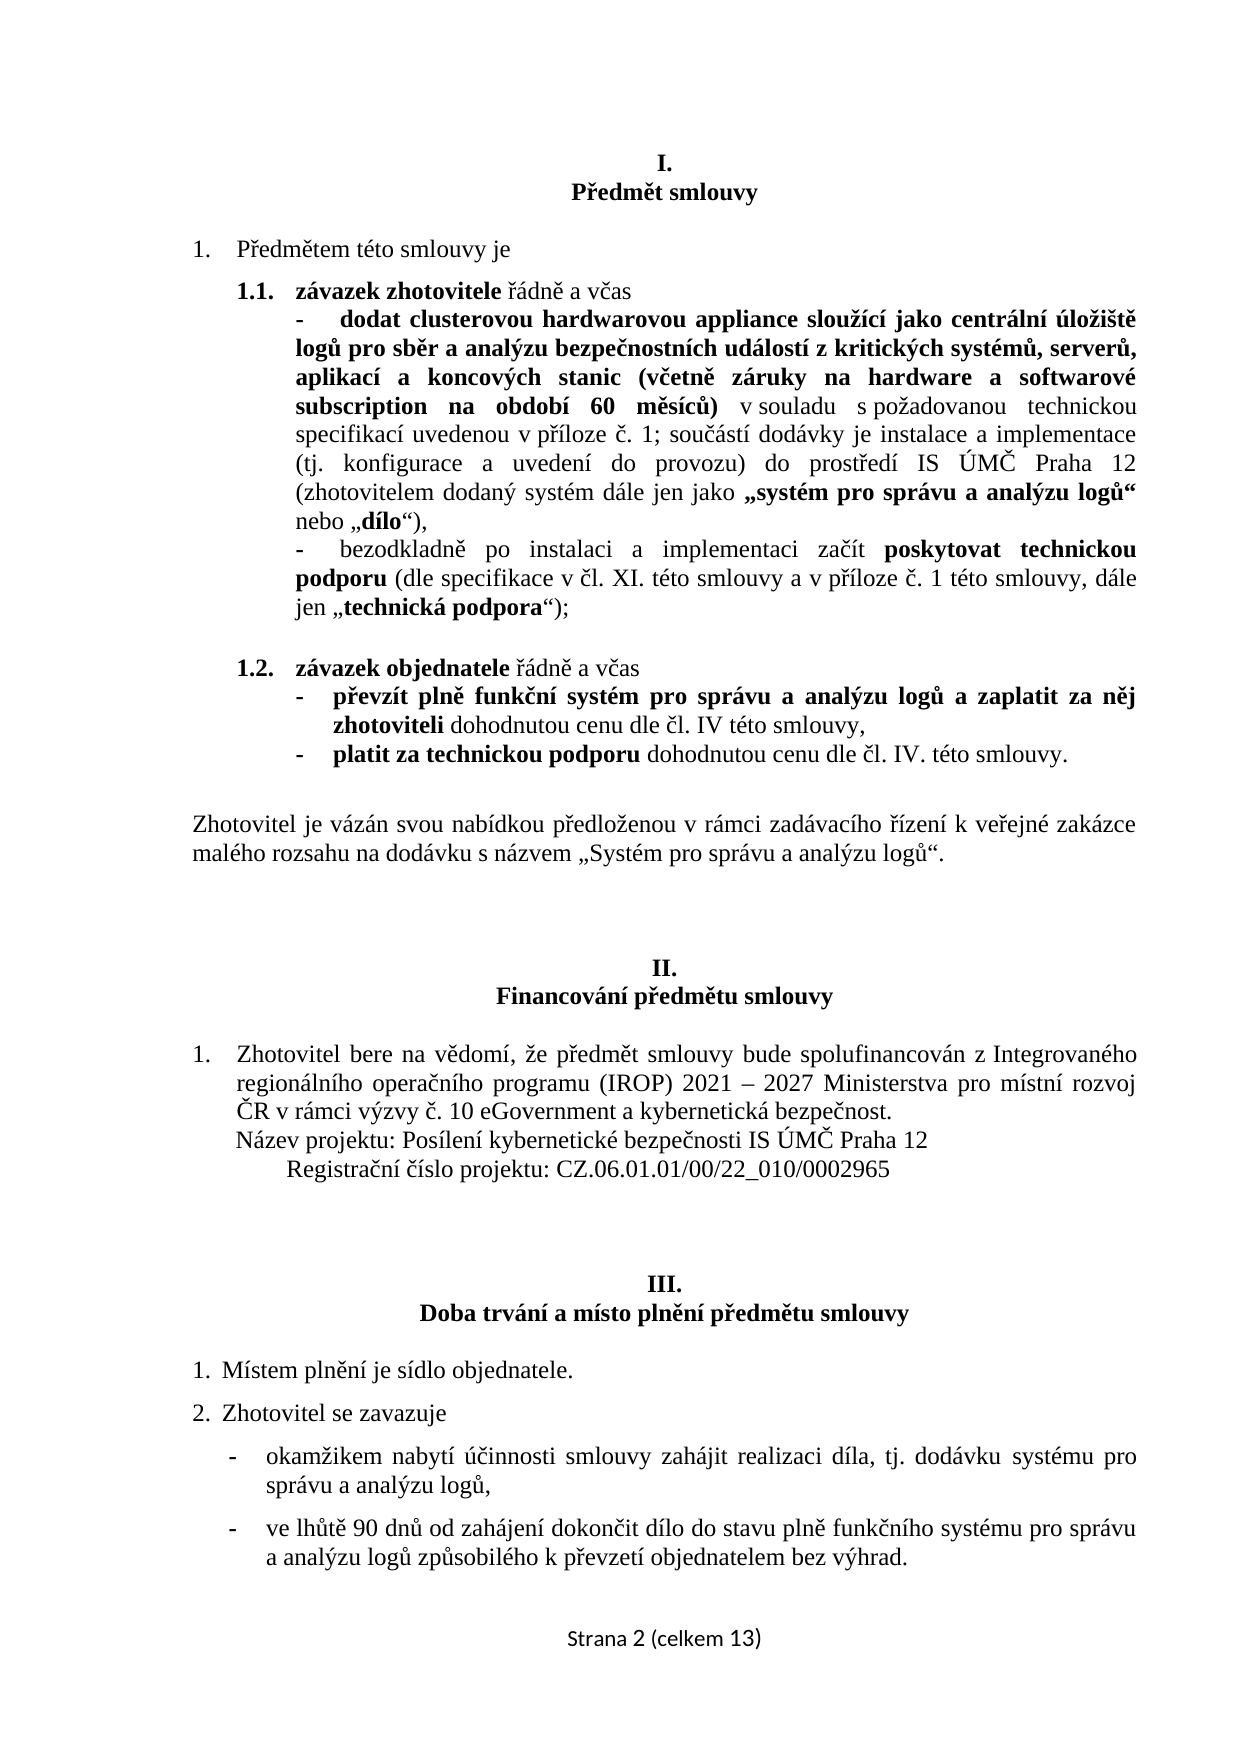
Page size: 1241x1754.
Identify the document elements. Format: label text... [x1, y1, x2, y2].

list okamžikem nabytí účinnosti smlouvy zahájit realizaci díla, tj. dodávku systému pro správu a analýzu logů, [228, 1441, 1137, 1499]
list platit za technickou podporu dohodnutou cenu dle čl. IV. této smlouvy. [295, 739, 1137, 768]
text Předmět smlouvy [192, 177, 1137, 206]
list dodat clusterovou hardwarovou appliance sloužící jako centrální úložiště logů pro sběr a analýzu bezpečnostních událostí z kritických systémů, serverů, aplikací a koncových stanic (včetně záruky na hardware a softwarové subscription na období 60 měsíců) v souladu s požadovanou technickou specifikací uvedenou v příloze č. 1; součástí dodávky je instalace a implementace (tj. konfigurace a uvedení do provozu) do prostředí IS ÚMČ Praha 12 (zhotovitelem dodaný systém dále jen jako „systém pro správu a analýzu logů“ nebo „dílo“), [295, 304, 1137, 534]
text II. [192, 953, 1137, 981]
list závazek zhotovitele řádně a včas [236, 276, 1137, 304]
list bezodkladně po instalaci a implementaci začít poskytovat technickou podporu (dle specifikace v čl. XI. této smlouvy a v příloze č. 1 této smlouvy, dále jen „technická podpora“); [295, 534, 1137, 621]
text Zhotovitel je vázán svou nabídkou předloženou v rámci zadávacího řízení k veřejné zakázce malého rozsahu na dodávku s názvem „Systém pro správu a analýzu logů“. [192, 809, 1137, 866]
list Předmětem této smlouvy je [192, 234, 1137, 263]
text Doba trvání a místo plnění předmětu smlouvy [192, 1298, 1137, 1326]
list převzít plně funkční systém pro správu a analýzu logů a zaplatit za něj zhotoviteli dohodnutou cenu dle čl. IV této smlouvy, [295, 681, 1137, 739]
text Registrační číslo projektu: CZ.06.01.01/00/22_010/0002965 [242, 1154, 1137, 1183]
list ve lhůtě 90 dnů od zahájení dokončit dílo do stavu plně funkčního systému pro správu a analýzu logů způsobilého k převzetí objednatelem bez výhrad. [228, 1513, 1137, 1571]
list Zhotovitel se zavazuje [192, 1398, 1137, 1427]
list Místem plnění je sídlo objednatele. [192, 1355, 1137, 1384]
text Název projektu: Posílení kybernetické bezpečnosti IS ÚMČ Praha 12 [235, 1125, 1137, 1154]
text III. [192, 1269, 1137, 1298]
list Zhotovitel bere na vědomí, že předmět smlouvy bude spolufinancován z Integrovaného regionálního operačního programu (IROP) 2021 – 2027 Ministerstva pro místní rozvoj ČR v rámci výzvy č. 10 eGovernment a kybernetická bezpečnost. [192, 1039, 1137, 1125]
text Financování předmětu smlouvy [192, 981, 1137, 1010]
list závazek objednatele řádně a včas [236, 653, 1137, 681]
text I. [192, 148, 1137, 177]
